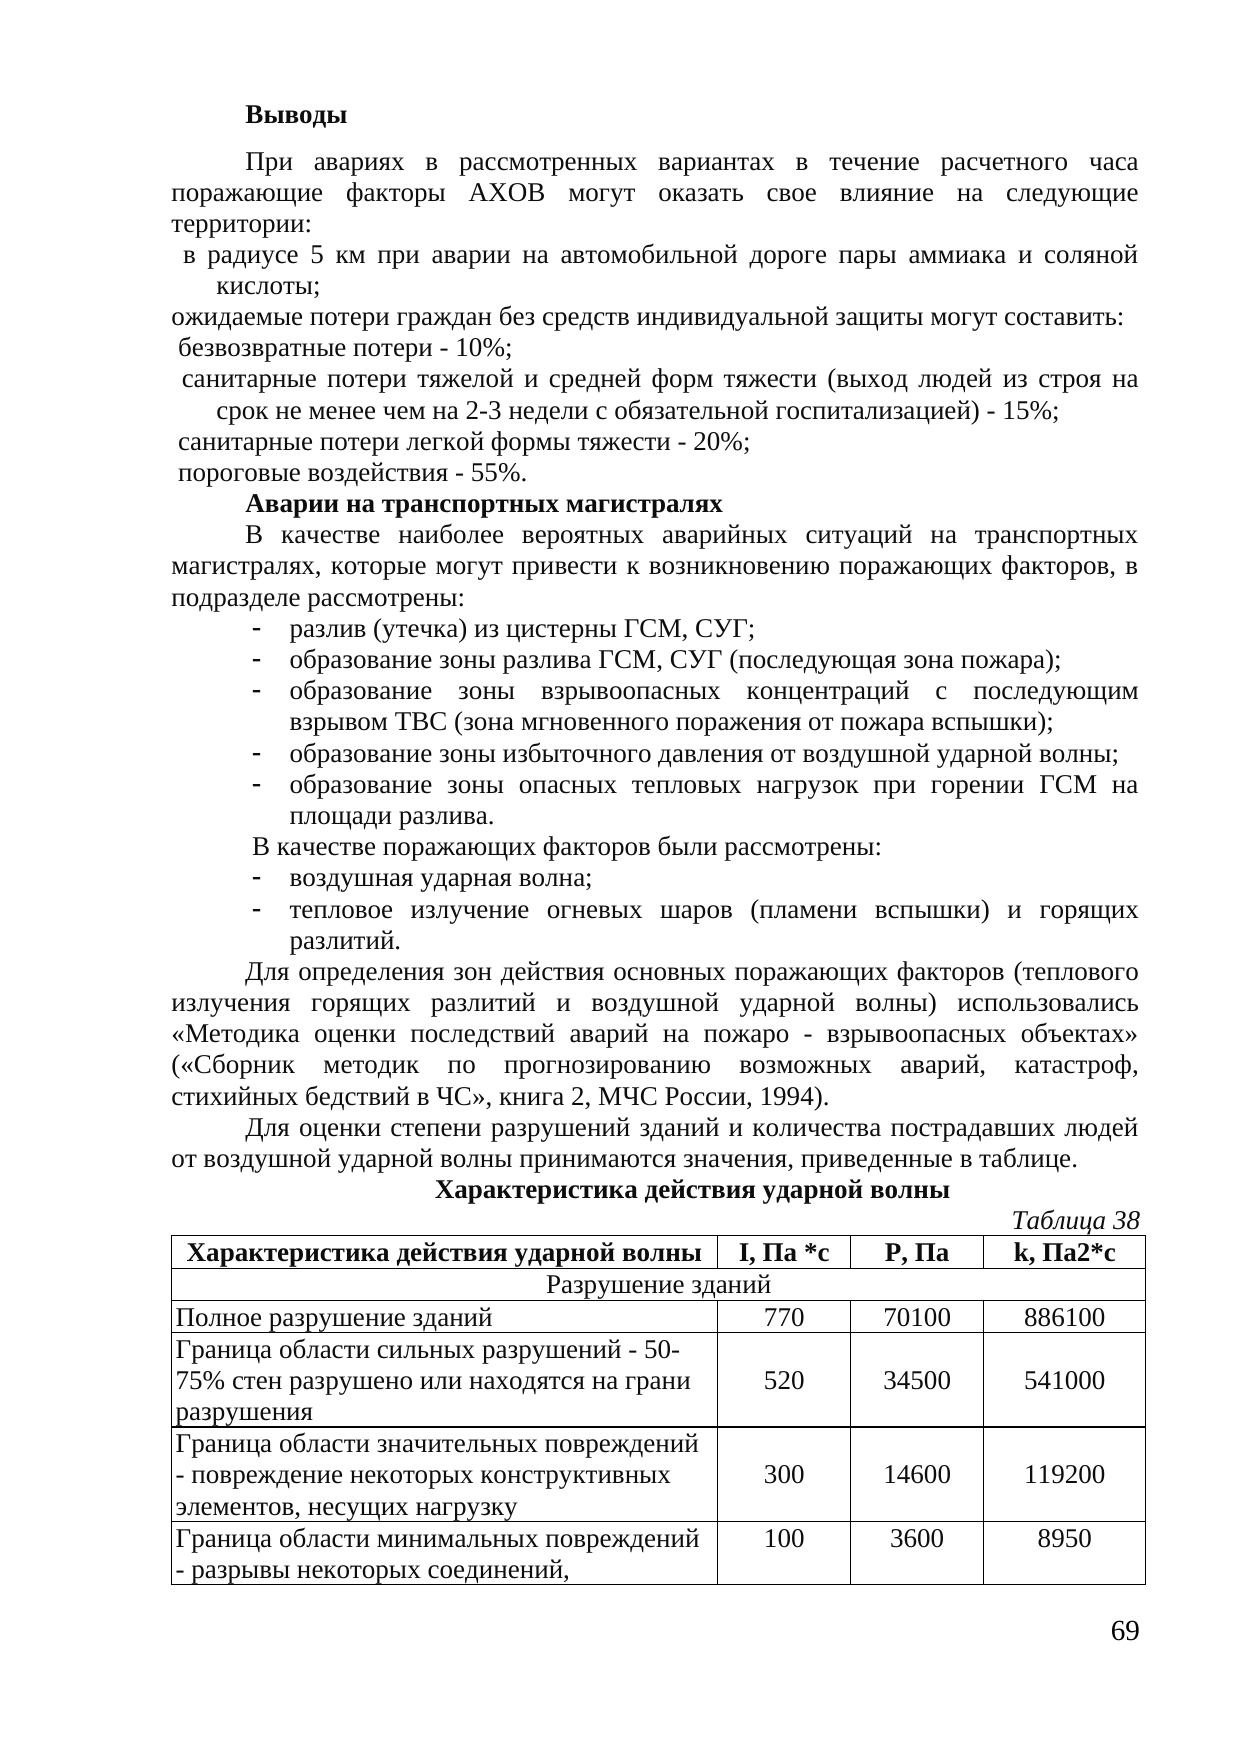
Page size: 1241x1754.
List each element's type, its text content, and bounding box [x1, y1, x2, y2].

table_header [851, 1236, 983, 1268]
list воздушная ударная волна; [252, 861, 1140, 893]
text Выводы [171, 98, 1140, 129]
list ожидаемые потери граждан без средств индивидуальной защиты могут составить: [171, 300, 1140, 331]
list образование зоны взрывоопасных концентраций с последующим взрывом ТВС (зона мгновенного поражения от пожара вспышки); [252, 674, 1140, 737]
list тепловое излучение огневых шаров (пламени вспышки) и горящих разлитий. [252, 893, 1140, 955]
text В качестве поражающих факторов были рассмотрены: [252, 830, 1140, 861]
list санитарные потери легкой формы тяжести - 20%; [171, 425, 1140, 456]
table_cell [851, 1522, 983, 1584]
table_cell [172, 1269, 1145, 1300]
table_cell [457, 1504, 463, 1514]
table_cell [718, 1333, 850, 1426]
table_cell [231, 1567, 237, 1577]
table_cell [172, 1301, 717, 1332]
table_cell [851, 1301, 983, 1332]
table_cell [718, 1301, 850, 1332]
text Характеристика действия ударной волны [171, 1173, 1140, 1204]
text Таблица 38 [171, 1204, 1140, 1235]
list образование зоны избыточного давления от воздушной ударной волны; [252, 737, 1140, 768]
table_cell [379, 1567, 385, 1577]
list санитарные потери тяжелой и средней форм тяжести (выход людей из строя на срок не менее чем на 2-3 недели с обязательной госпитализацией) - 15%; [171, 363, 1140, 425]
list пороговые воздействия - 55%. [171, 456, 1140, 487]
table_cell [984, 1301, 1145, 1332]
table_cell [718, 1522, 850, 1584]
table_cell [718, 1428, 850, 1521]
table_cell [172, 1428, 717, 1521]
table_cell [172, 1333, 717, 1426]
text Для определения зон действия основных поражающих факторов (теплового излучения горящих разлитий и воздушной ударной волны) использовались «Методика оценки последствий аварий на пожаро - взрывоопасных объектах» («Сборник методик по прогнозированию возможных аварий, катастроф, стихийных бедствий в ЧС», книга 2, МЧС России, 1994). [171, 955, 1140, 1111]
text В качестве наиболее вероятных аварийных ситуаций на транспортных магистралях, которые могут привести к возникновению поражающих факторов, в подразделе рассмотрены: [171, 518, 1140, 612]
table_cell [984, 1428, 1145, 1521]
list образование зоны опасных тепловых нагрузок при горении ГСМ на площади разлива. [252, 768, 1140, 830]
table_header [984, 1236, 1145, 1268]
text При авариях в рассмотренных вариантах в течение расчетного часа поражающие факторы АХОВ могут оказать свое влияние на следующие территории: [171, 144, 1140, 238]
list образование зоны разлива ГСМ, СУГ (последующая зона пожара); [252, 643, 1140, 674]
text Для оценки степени разрушений зданий и количества пострадавших людей от воздушной ударной волны принимаются значения, приведенные в таблице. [171, 1111, 1140, 1173]
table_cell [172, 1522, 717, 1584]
list разлив (утечка) из цистерны ГСМ, СУГ; [252, 612, 1140, 643]
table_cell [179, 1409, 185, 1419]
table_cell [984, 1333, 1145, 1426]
text Аварии на транспортных магистралях [171, 487, 1140, 518]
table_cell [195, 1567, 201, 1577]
list безвозвратные потери - 10%; [171, 331, 1140, 363]
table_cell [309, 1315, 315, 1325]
list в радиусе 5 км при аварии на автомобильной дороге пары аммиака и соляной кислоты; [171, 238, 1140, 300]
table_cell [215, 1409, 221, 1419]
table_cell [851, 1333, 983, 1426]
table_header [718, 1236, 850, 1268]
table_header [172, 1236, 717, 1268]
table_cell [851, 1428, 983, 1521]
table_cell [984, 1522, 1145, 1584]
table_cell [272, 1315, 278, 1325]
